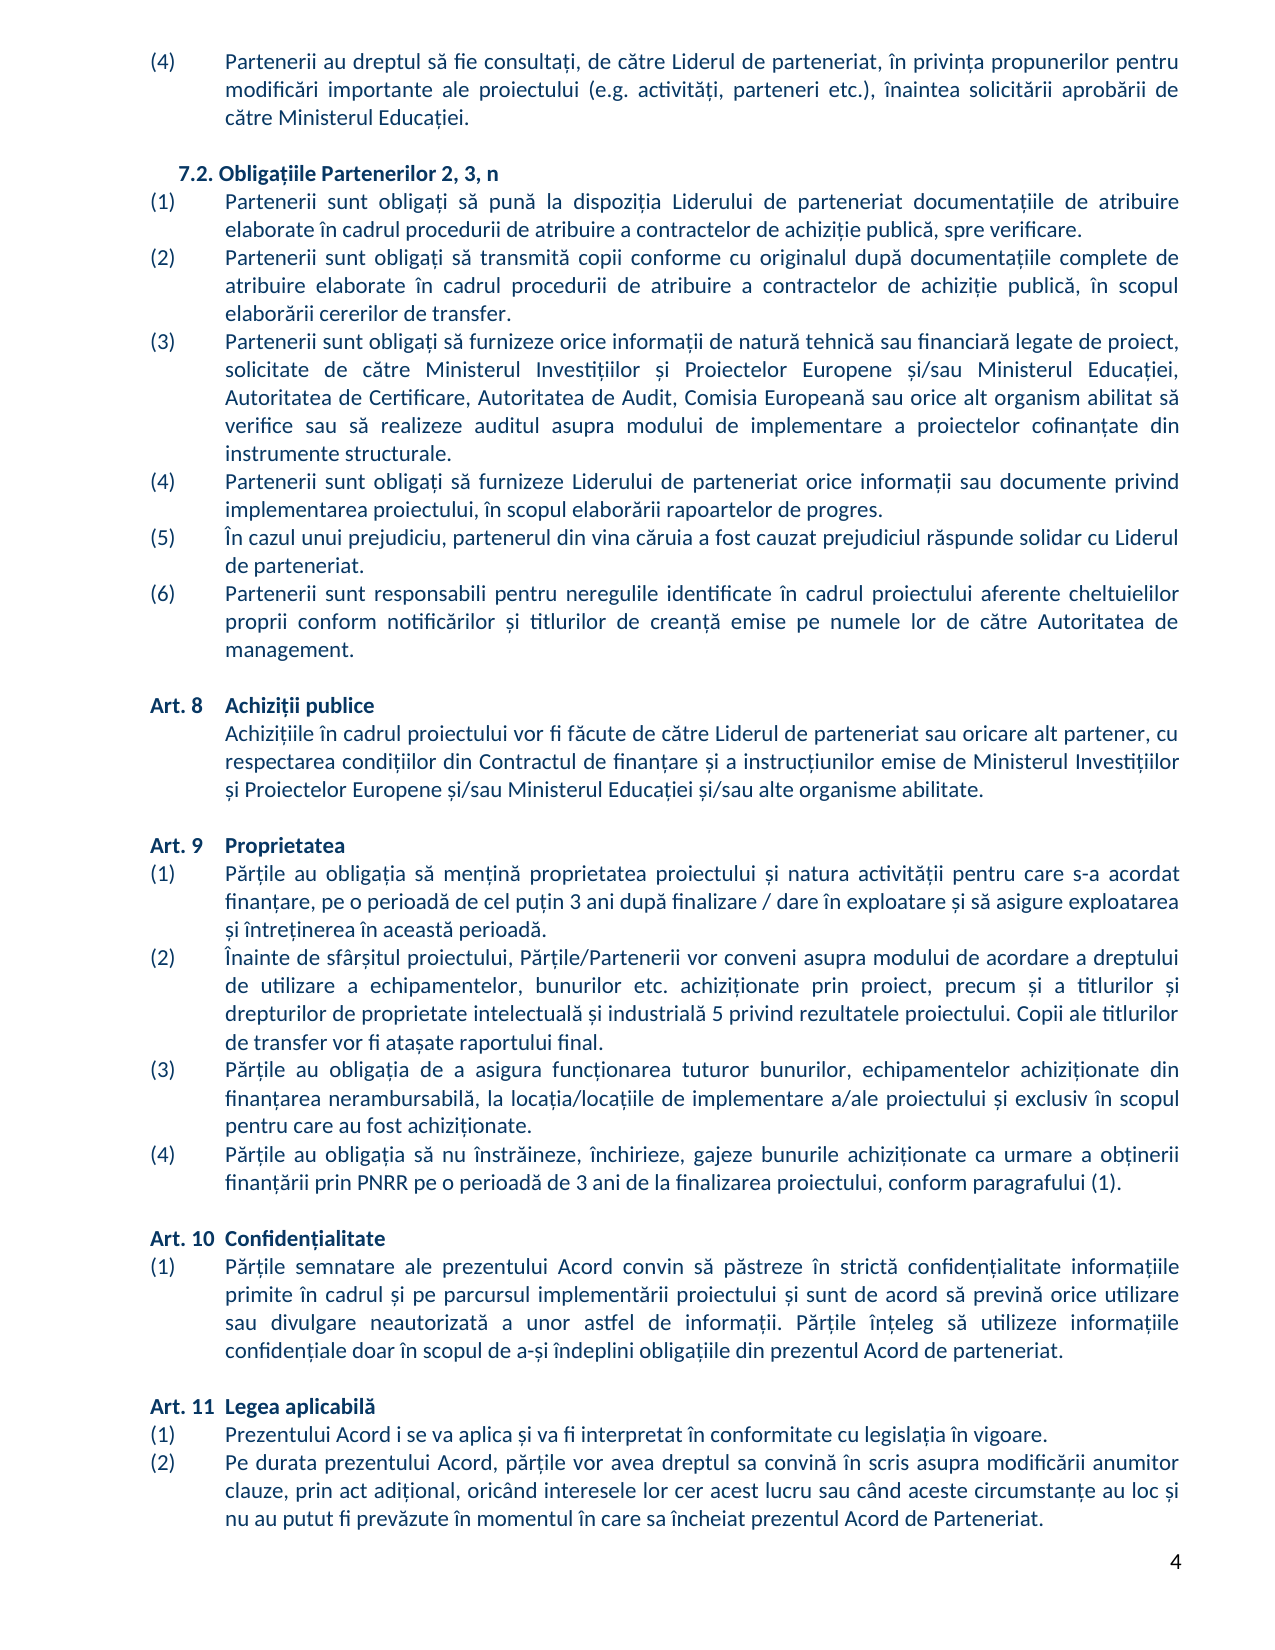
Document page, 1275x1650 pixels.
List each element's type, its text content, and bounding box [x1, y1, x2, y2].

text Art. 9 Proprietatea [150, 831, 1181, 859]
list Părțile au obligația de a asigura funcționarea tuturor bunurilor, echipamentelor achiziționate din finanțarea nerambursabilă, la locația/locațiile de implementare a/ale proiectului și exclusiv în scopul pentru care au fost achiziționate. [150, 1056, 1181, 1140]
text Art. 11 Legea aplicabilă [150, 1392, 1181, 1420]
list Partenerii sunt obligați să furnizeze Liderului de parteneriat orice informații sau documente privind implementarea proiectului, în scopul elaborării rapoartelor de progres. [150, 467, 1181, 523]
list Prezentului Acord i se va aplica și va fi interpretat în conformitate cu legislația în vigoare. [150, 1420, 1181, 1448]
text Art. 10 Confidențialitate [150, 1224, 1181, 1252]
text Achizițiile în cadrul proiectului vor fi făcute de către Liderul de parteneriat sau oricare alt partener, cu respectarea condițiilor din Contractul de finanțare și a instrucțiunilor emise de Ministerul Investițiilor și Proiectelor Europene și/sau Ministerul Educației și/sau alte organisme abilitate. [225, 719, 1181, 803]
list Pe durata prezentului Acord, părțile vor avea dreptul sa convină în scris asupra modificării anumitor clauze, prin act adițional, oricând interesele lor cer acest lucru sau când aceste circumstanțe au loc și nu au putut fi prevăzute în momentul în care sa încheiat prezentul Acord de Parteneriat. [150, 1448, 1181, 1532]
list Partenerii sunt obligați să pună la dispoziția Liderului de parteneriat documentațiile de atribuire elaborate în cadrul procedurii de atribuire a contractelor de achiziție publică, spre verificare. [150, 187, 1181, 243]
list Partenerii sunt obligați să furnizeze orice informații de natură tehnică sau financiară legate de proiect, solicitate de către Ministerul Investițiilor și Proiectelor Europene și/sau Ministerul Educației, Autoritatea de Certificare, Autoritatea de Audit, Comisia Europeană sau orice alt organism abilitat să verifice sau să realizeze auditul asupra modului de implementare a proiectelor cofinanțate din instrumente structurale. [150, 327, 1181, 467]
list Partenerii sunt responsabili pentru neregulile identificate în cadrul proiectului aferente cheltuielilor proprii conform notificărilor și titlurilor de creanță emise pe numele lor de către Autoritatea de management. [150, 579, 1181, 663]
list În cazul unui prejudiciu, partenerul din vina căruia a fost cauzat prejudiciul răspunde solidar cu Liderul de parteneriat. [150, 523, 1181, 579]
list Părțile au obligația să nu înstrăineze, închirieze, gajeze bunurile achiziționate ca urmare a obținerii finanțării prin PNRR pe o perioadă de 3 ani de la finalizarea proiectului, conform paragrafului (1). [150, 1140, 1181, 1196]
list Înainte de sfârșitul proiectului, Părțile/Partenerii vor conveni asupra modului de acordare a dreptului de utilizare a echipamentelor, bunurilor etc. achiziționate prin proiect, precum și a titlurilor și drepturilor de proprietate intelectuală și industrială 5 privind rezultatele proiectului. Copii ale titlurilor de transfer vor fi atașate raportului final. [150, 943, 1181, 1056]
list Partenerii sunt obligați să transmită copii conforme cu originalul după documentațiile complete de atribuire elaborate în cadrul procedurii de atribuire a contractelor de achiziție publică, în scopul elaborării cererilor de transfer. [150, 243, 1181, 327]
text 7.2. Obligațiile Partenerilor 2, 3, n [178, 159, 1181, 187]
text Art. 8 Achiziții publice [150, 691, 1181, 719]
list Partenerii au dreptul să fie consultați, de către Liderul de parteneriat, în privința propunerilor pentru modificări importante ale proiectului (e.g. activități, parteneri etc.), înaintea solicitării aprobării de către Ministerul Educației. [150, 47, 1181, 131]
list Părţile semnatare ale prezentului Acord convin să păstreze în strictă confidențialitate informațiile primite în cadrul și pe parcursul implementării proiectului și sunt de acord să prevină orice utilizare sau divulgare neautorizată a unor astfel de informații. Părțile înțeleg să utilizeze informațiile confidențiale doar în scopul de a-și îndeplini obligațiile din prezentul Acord de parteneriat. [150, 1252, 1181, 1364]
list Părțile au obligația să mențină proprietatea proiectului și natura activității pentru care s-a acordat finanțare, pe o perioadă de cel puțin 3 ani după finalizare / dare în exploatare și să asigure exploatarea și întreținerea în această perioadă. [150, 859, 1181, 943]
